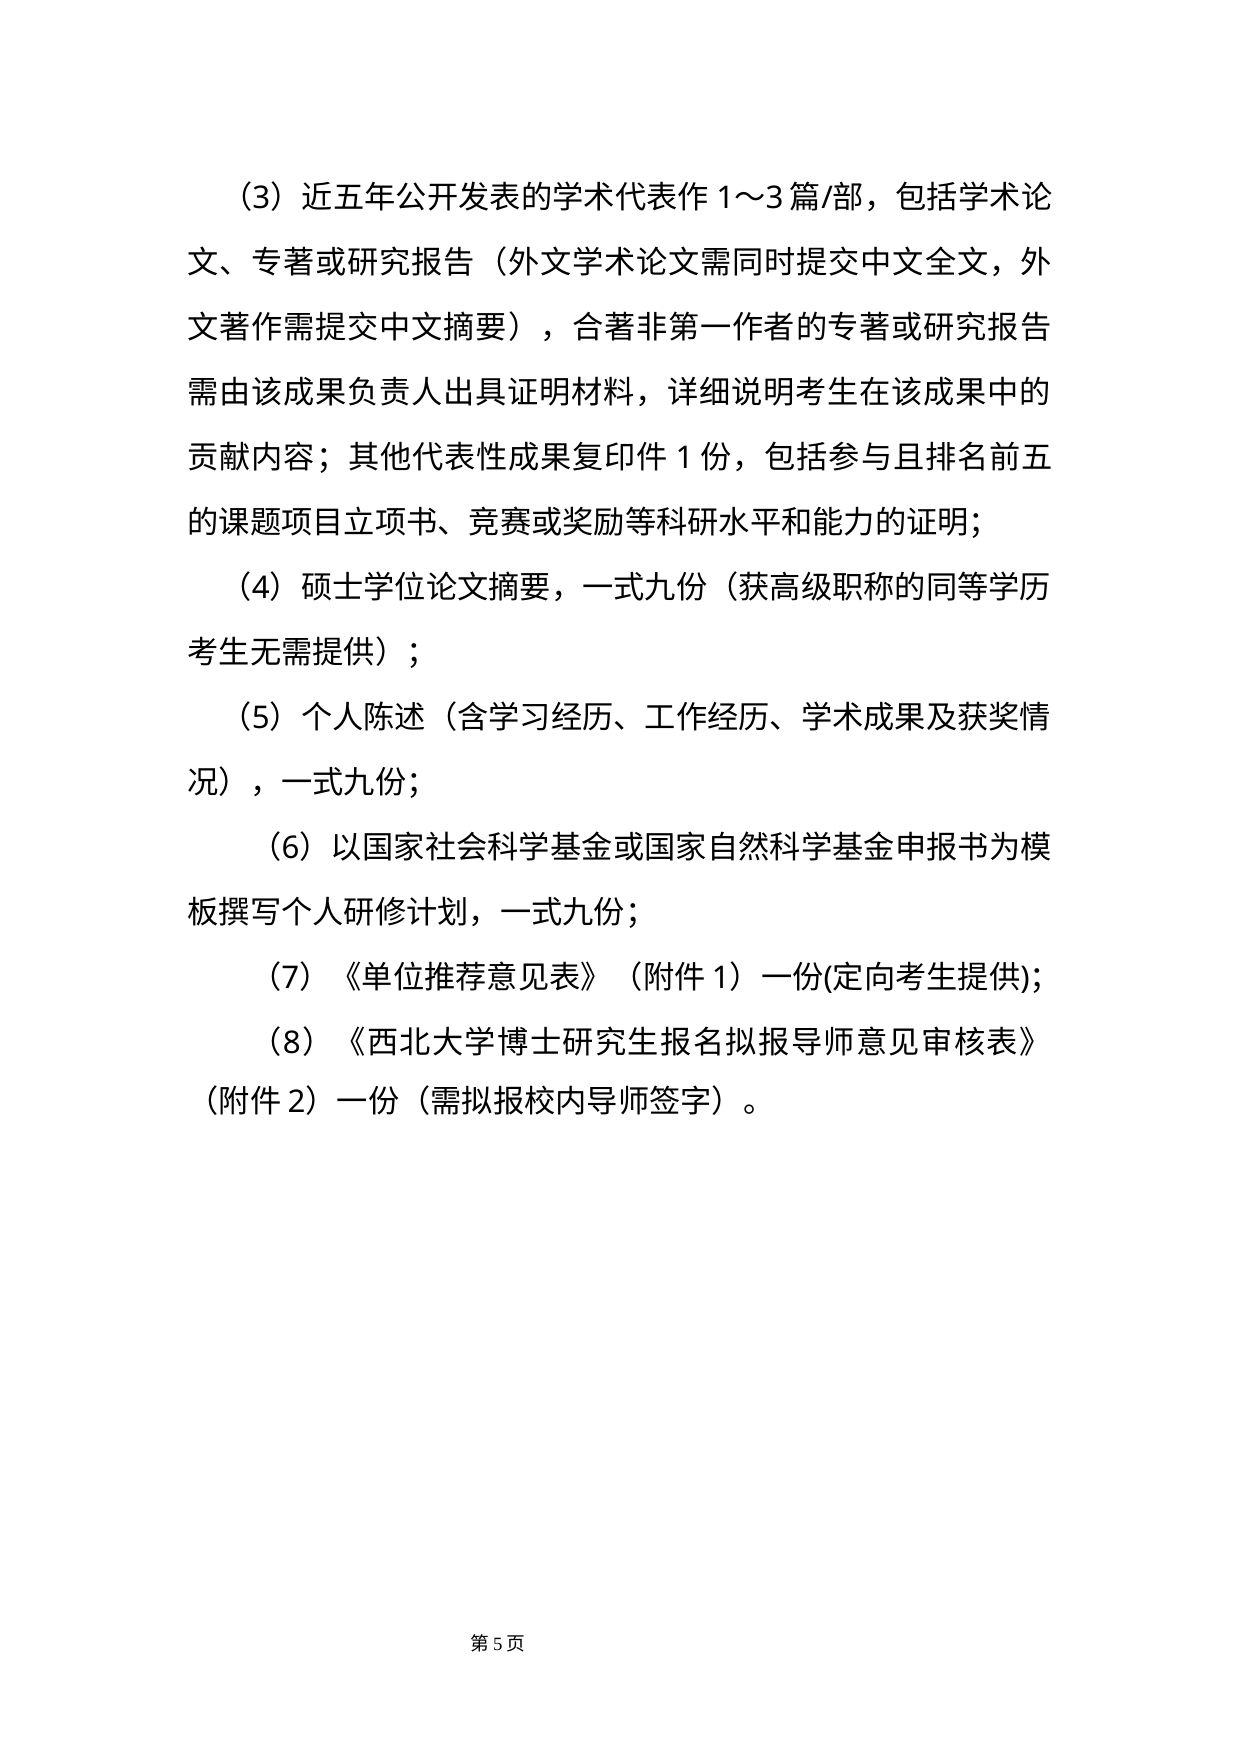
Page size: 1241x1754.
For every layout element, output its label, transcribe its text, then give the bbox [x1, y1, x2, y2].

text （8）《西北大学博士研究生报名拟报导师意见审核表》（附件2）一份（需拟报校内导师签字）。 [187, 1007, 1053, 1124]
text （7）《单位推荐意见表》（附件1）一份(定向考生提供)； [187, 942, 1053, 1007]
text （6）以国家社会科学基金或国家自然科学基金申报书为模板撰写个人研修计划，一式九份； [187, 812, 1053, 942]
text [187, 162, 1053, 812]
